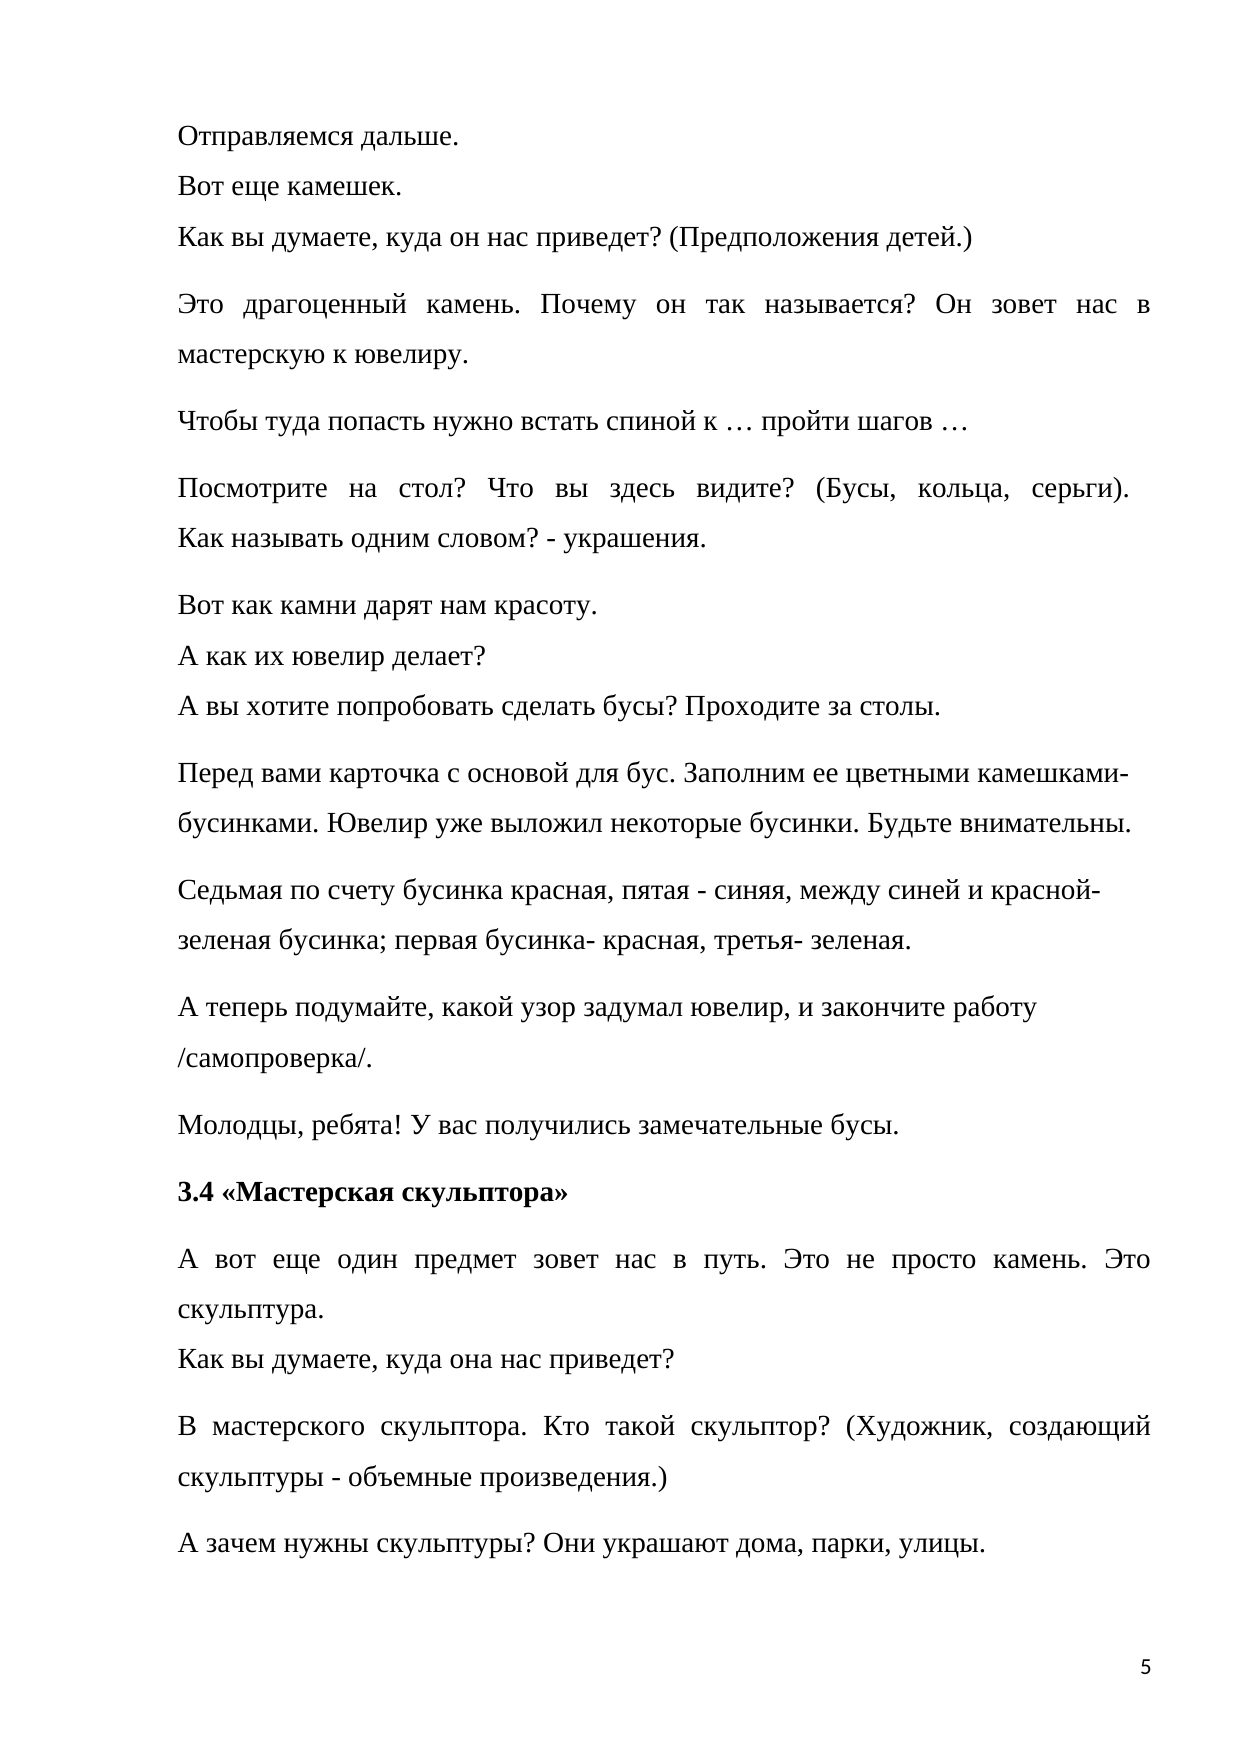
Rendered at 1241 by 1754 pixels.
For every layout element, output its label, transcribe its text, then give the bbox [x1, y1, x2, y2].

text А теперь подумайте, какой узор задумал ювелир, и закончите работу /самопроверка/. [177, 989, 1152, 1073]
text Седьмая по счету бусинка красная, пятая - синяя, между синей и красной- зеленая бусинка; первая бусинка- красная, третья- зеленая. [177, 872, 1152, 956]
text А вот еще один предмет зовет нас в путь. Это не просто камень. Это скульптура. Как вы думаете, куда она нас приведет? [177, 1241, 1152, 1375]
text 3.4 «Мастерская скульптора» [177, 1174, 1152, 1207]
text Чтобы туда попасть нужно встать спиной к … пройти шагов … [177, 403, 1152, 437]
text Посмотрите на стол? Что вы здесь видите? (Бусы, кольца, серьги). Как называть одним словом? - украшения. [177, 470, 1152, 554]
text Это драгоценный камень. Почему он так называется? Он зовет нас в мастерскую к ювелиру. [177, 286, 1152, 369]
text Молодцы, ребята! У вас получились замечательные бусы. [177, 1107, 1152, 1140]
text Отправляемся дальше. Вот еще камешек. Как вы думаете, куда он нас приведет? (Предположения детей.) [177, 118, 1152, 252]
text Перед вами карточка с основой для бус. Заполним ее цветными камешками- бусинками. Ювелир уже выложил некоторые бусинки. Будьте внимательны. [177, 755, 1152, 839]
text А зачем нужны скульптуры? Они украшают дома, парки, улицы. [177, 1526, 1152, 1559]
text Вот как камни дарят нам красоту. А как их ювелир делает? А вы хотите попробовать сделать бусы? Проходите за столы. [177, 587, 1152, 721]
text В мастерского скульптора. Кто такой скульптор? (Художник, создающий скульптуры - объемные произведения.) [177, 1408, 1152, 1492]
